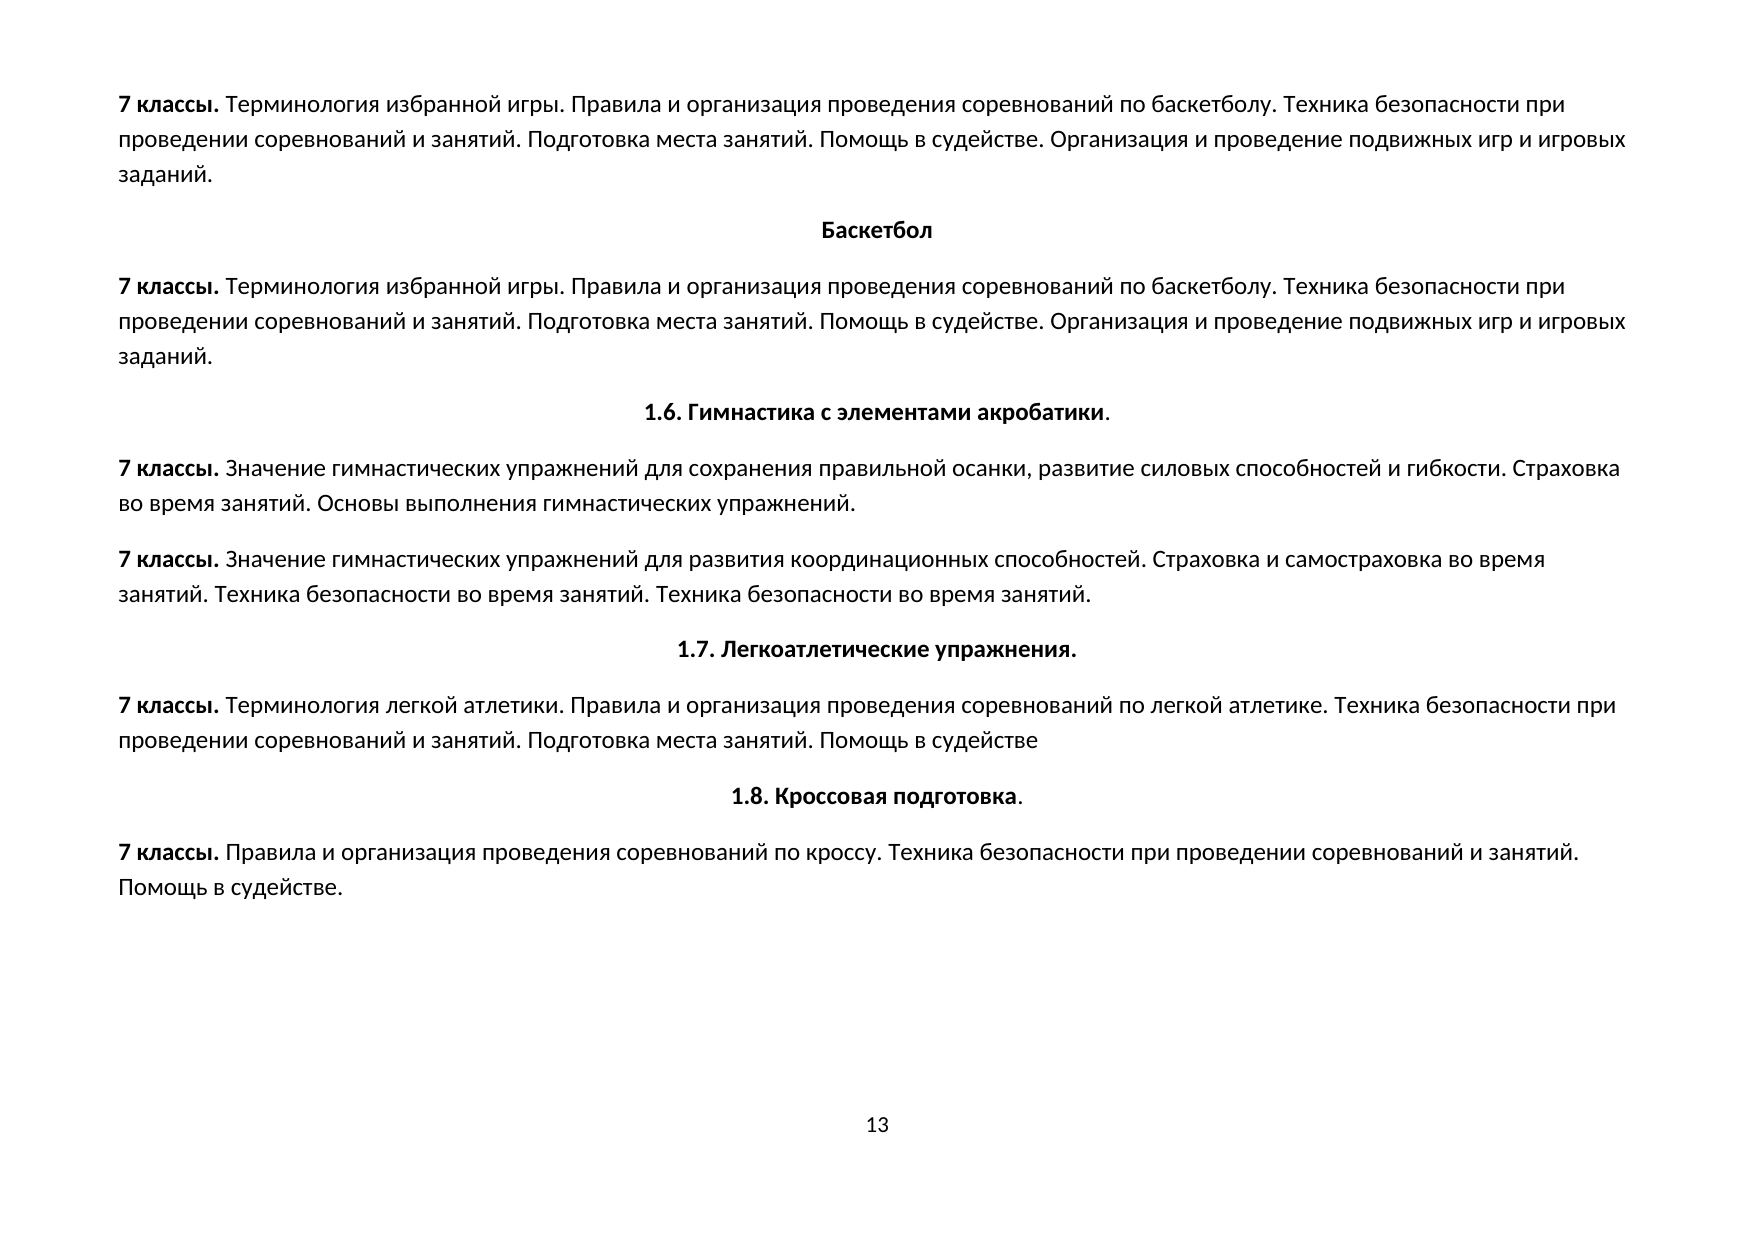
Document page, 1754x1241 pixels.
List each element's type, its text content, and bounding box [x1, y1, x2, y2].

text 7 классы. Правила и организация проведения соревнований по кроссу. Техника безопасности при проведении соревнований и занятий. Помощь в судействе. [118, 836, 1636, 902]
text 7 классы. Терминология легкой атлетики. Правила и организация проведения соревнований по легкой атлетике. Техника безопасности при проведении соревнований и занятий. Подготовка места занятий. Помощь в судействе [118, 689, 1636, 755]
text 7 классы. Терминология избранной игры. Правила и организация проведения соревнований по баскетболу. Техника безопасности при проведении соревнований и занятий. Подготовка места занятий. Помощь в судействе. Организация и проведение подвижных игр и игровых заданий. [118, 270, 1636, 371]
text 7 классы. Значение гимнастических упражнений для сохранения правильной осанки, развитие силовых способностей и гибкости. Страховка во время занятий. Основы выполнения гимнастических упражнений. [118, 452, 1636, 517]
text 1.7. Легкоатлетические упражнения. [118, 634, 1636, 664]
text Баскетбол [118, 214, 1636, 245]
text 1.6. Гимнастика с элементами акробатики. [118, 396, 1636, 427]
text 1.8. Кроссовая подготовка. [118, 780, 1636, 811]
text 7 классы. Значение гимнастических упражнений для развития координационных способностей. Страховка и самостраховка во время занятий. Техника безопасности во время занятий. Техника безопасности во время занятий. [118, 543, 1636, 608]
text 7 классы. Терминология избранной игры. Правила и организация проведения соревнований по баскетболу. Техника безопасности при проведении соревнований и занятий. Подготовка места занятий. Помощь в судействе. Организация и проведение подвижных игр и игровых заданий. [118, 89, 1636, 189]
